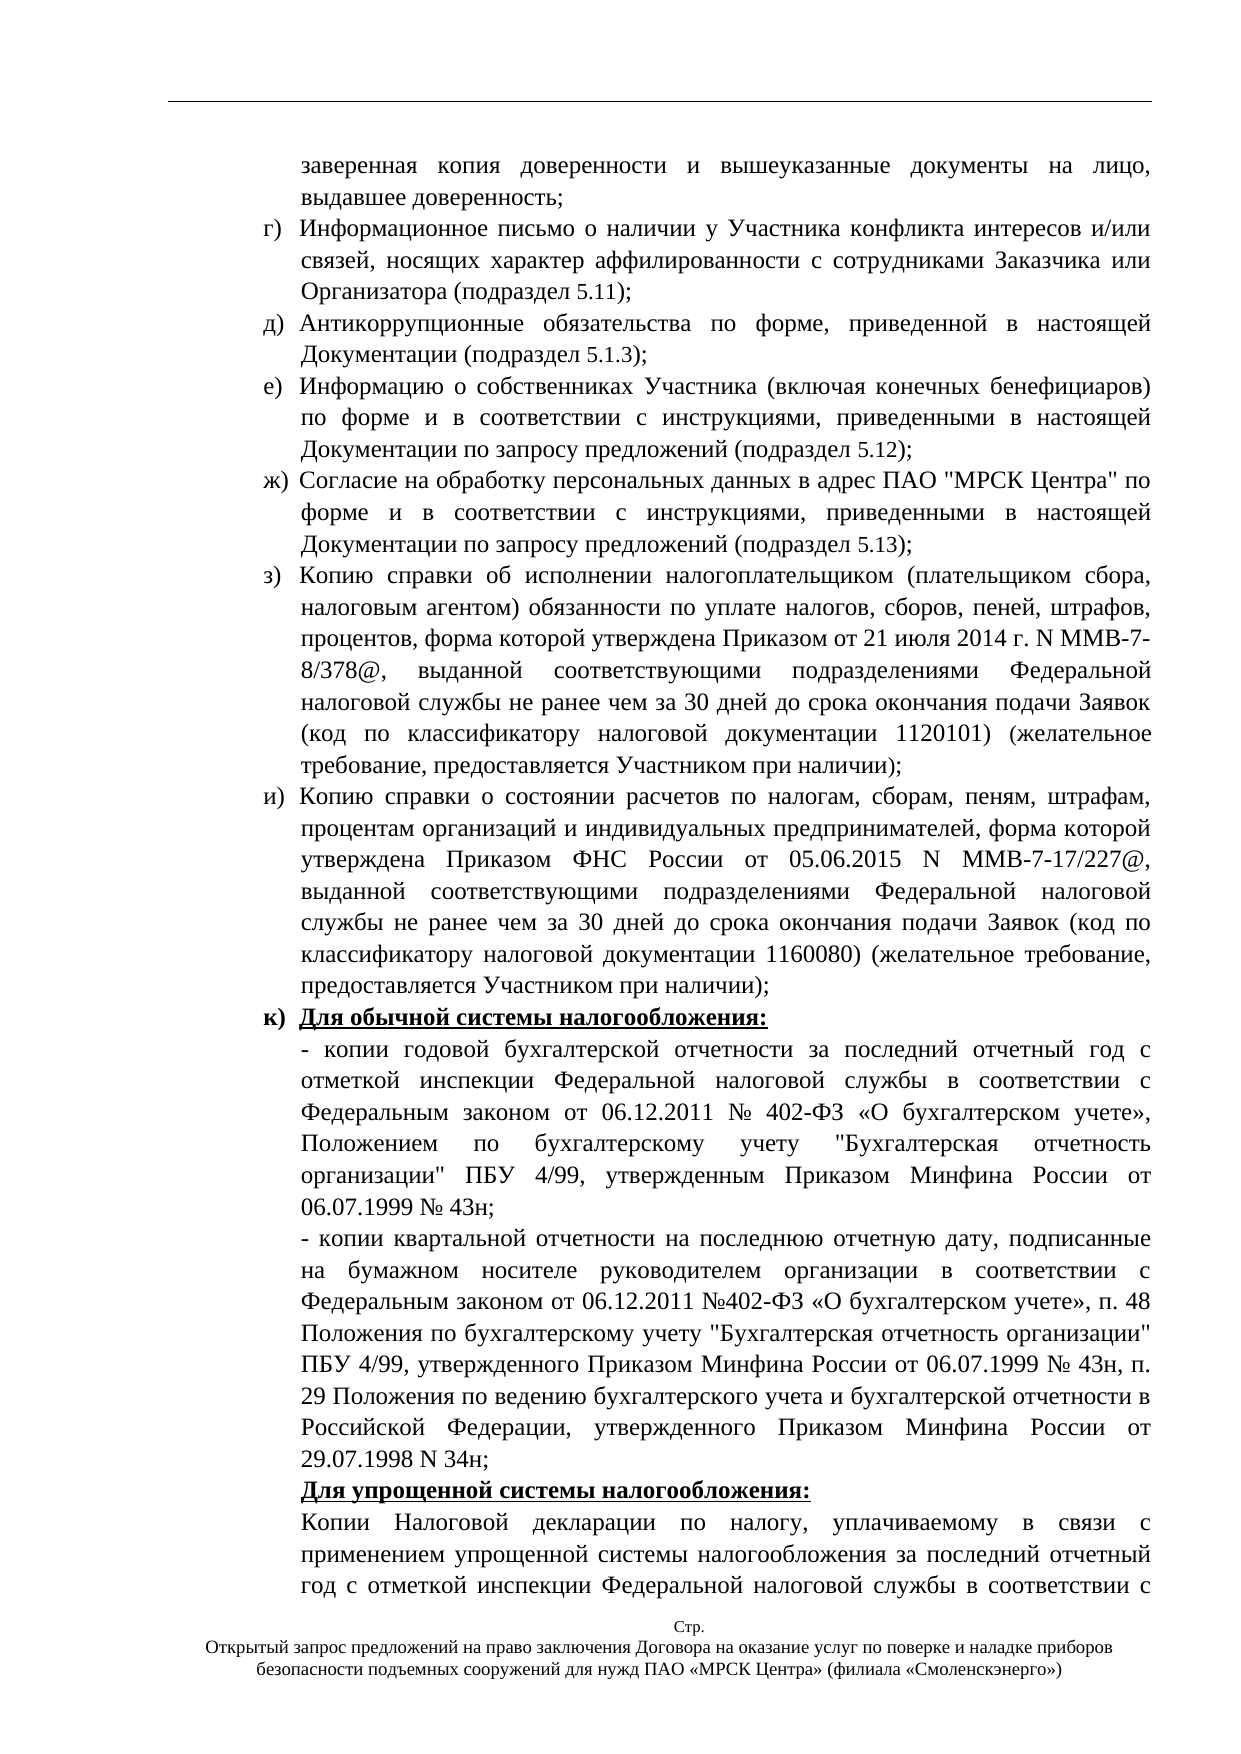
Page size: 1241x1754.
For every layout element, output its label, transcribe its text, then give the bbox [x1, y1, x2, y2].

text Для упрощенной системы налогообложения: [301, 1476, 1152, 1504]
text - копии квартальной отчетности на последнюю отчетную дату, подписанные на бумажном носителе руководителем организации в соответствии с Федеральным законом от 06.12.2011 №402-ФЗ «О бухгалтерском учете», п. 48 Положения по бухгалтерскому учету "Бухгалтерская отчетность организации" ПБУ 4/99, утвержденного Приказом Минфина России от 06.07.1999 № 43н, п. 29 Положения по ведению бухгалтерского учета и бухгалтерской отчетности в Российской Федерации, утвержденного Приказом Минфина России от 29.07.1998 N 34н; [301, 1223, 1152, 1473]
list Для обычной системы налогообложения: [263, 1002, 1152, 1031]
list Согласие на обработку персональных данных в адрес ПАО "МРСК Центра" по форме и в соответствии с инструкциями, приведенными в настоящей Документации по запросу предложений (подраздел 5.13); [263, 466, 1152, 557]
list Антикоррупционные обязательства по форме, приведенной в настоящей Документации (подраздел 5.1.3); [263, 308, 1152, 368]
list Информационное письмо о наличии у Участника конфликта интересов и/или связей, носящих характер аффилированности с сотрудниками Заказчика или Организатора (подраздел 5.11); [263, 213, 1152, 305]
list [263, 150, 1152, 210]
text - копии годовой бухгалтерской отчетности за последний отчетный год с отметкой инспекции Федеральной налоговой службы в соответствии с Федеральным законом от 06.12.2011 № 402-ФЗ «О бухгалтерском учете», Положением по бухгалтерскому учету "Бухгалтерская отчетность организации" ПБУ 4/99, утвержденным Приказом Минфина России от 06.07.1999 № 43н; [301, 1034, 1152, 1220]
list Копию справки о состоянии расчетов по налогам, сборам, пеням, штрафам, процентам организаций и индивидуальных предпринимателей, форма которой утверждена Приказом ФНС России от 05.06.2015 N ММВ-7-17/227@, выданной соответствующими подразделениями Федеральной налоговой службы не ранее чем за 30 дней до срока окончания подачи Заявок (код по классификатору налоговой документации 1160080) (желательное требование, предоставляется Участником при наличии); [263, 781, 1152, 999]
list Копию справки об исполнении налогоплательщиком (плательщиком сбора, налоговым агентом) обязанности по уплате налогов, сборов, пеней, штрафов, процентов, форма которой утверждена Приказом от 21 июля 2014 г. N ММВ-7-8/378@, выданной соответствующими подразделениями Федеральной налоговой службы не ранее чем за 30 дней до срока окончания подачи Заявок (код по классификатору налоговой документации 1120101) (желательное требование, предоставляется Участником при наличии); [263, 560, 1152, 778]
list Информацию о собственниках Участника (включая конечных бенефициаров) по форме и в соответствии с инструкциями, приведенными в настоящей Документации по запросу предложений (подраздел 5.12); [263, 371, 1152, 463]
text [301, 1507, 1152, 1599]
